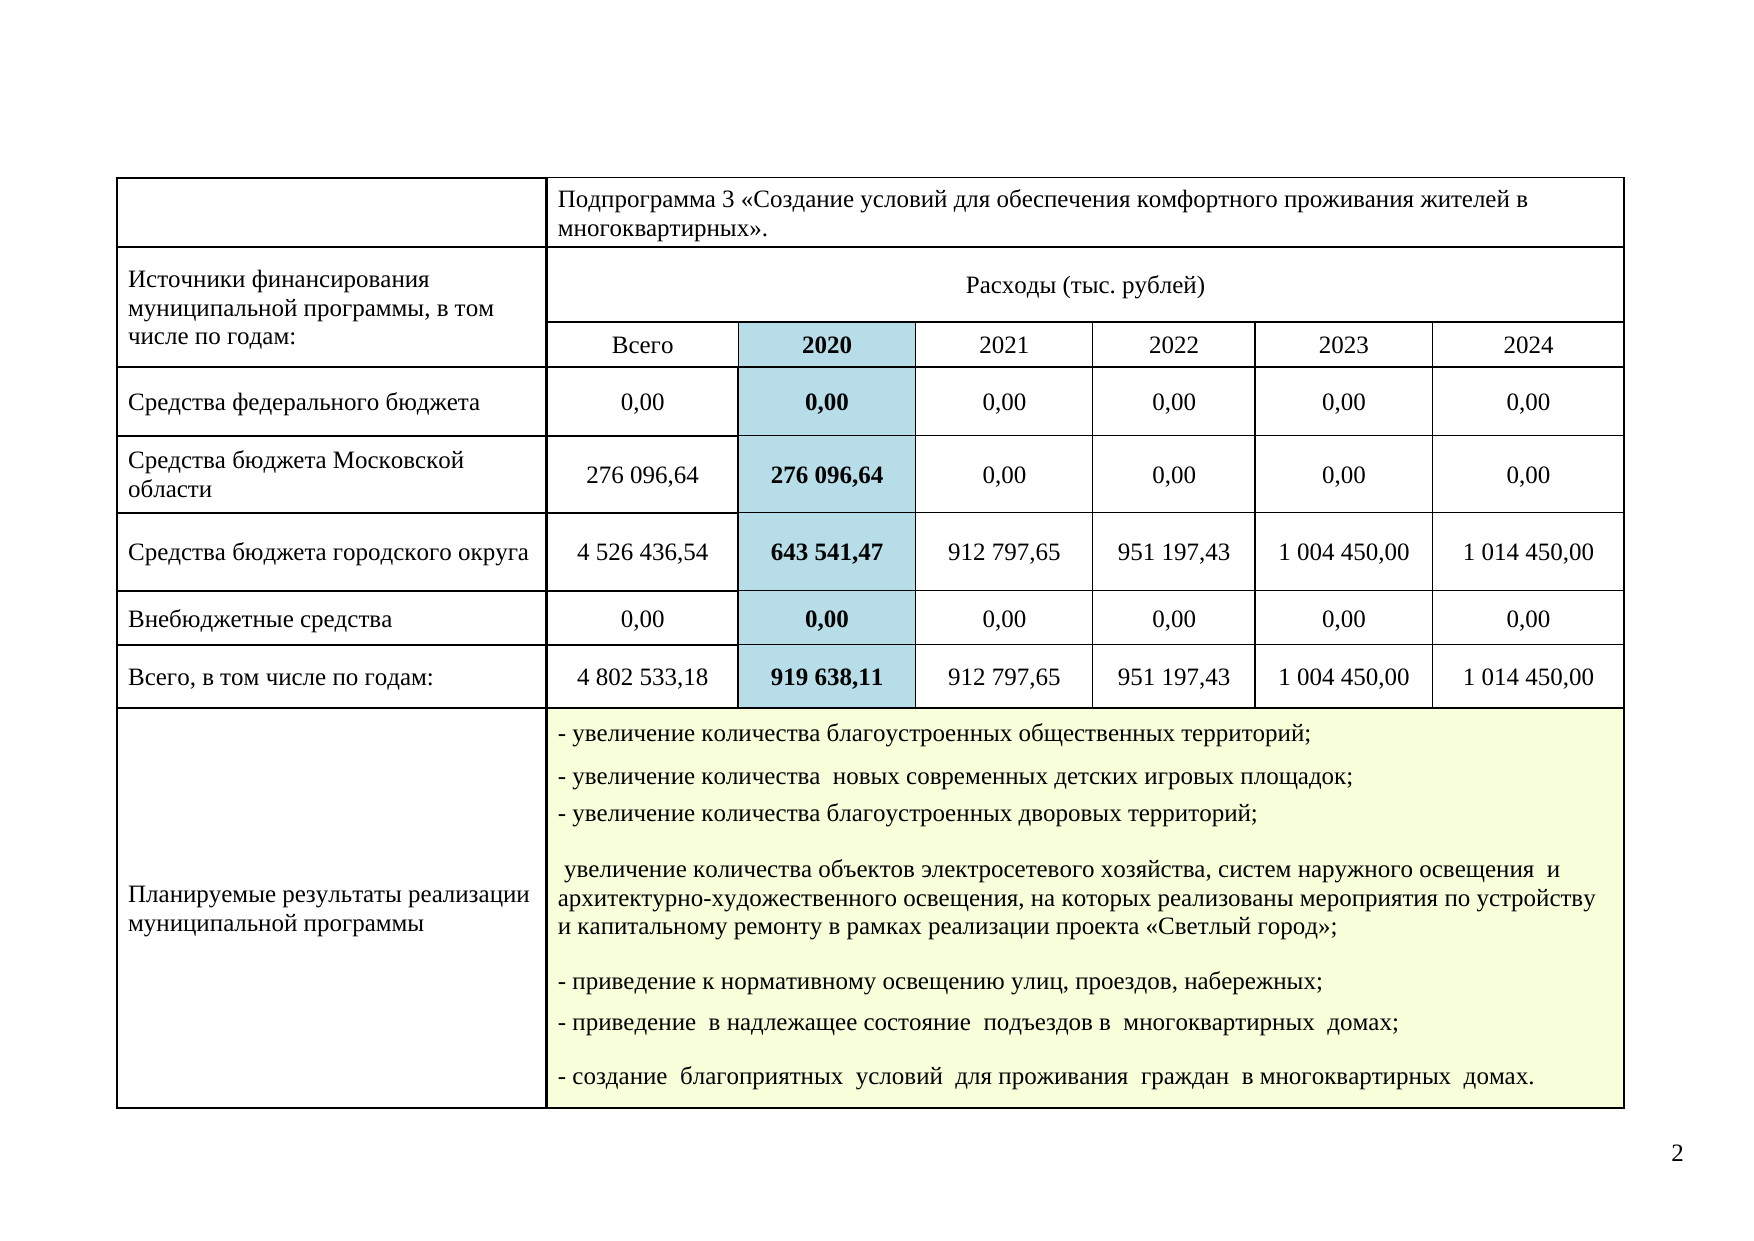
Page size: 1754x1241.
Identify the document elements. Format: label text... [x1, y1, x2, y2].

table_cell 1 004 450,00 [1256, 513, 1432, 590]
table_cell 912 797,65 [916, 513, 1092, 590]
table_cell - создание благоприятных условий для проживания граждан в многоквартирных домах. [548, 1041, 1623, 1107]
table_cell 0,00 [1256, 436, 1432, 512]
table_cell 0,00 [548, 368, 737, 435]
table_cell - увеличение количества новых современных детских игровых площадок; [548, 757, 1623, 791]
table_cell Средства федерального бюджета [118, 368, 545, 435]
table_cell 276 096,64 [548, 437, 737, 512]
table_cell 0,00 [916, 436, 1092, 512]
table_cell 4 802 533,18 [548, 646, 737, 707]
table_cell 0,00 [1433, 591, 1623, 644]
table_cell Расходы (тыс. рублей) [548, 248, 1623, 321]
table_cell 912 797,65 [916, 645, 1092, 707]
table_cell Средства бюджета Московской области [118, 437, 545, 512]
table_cell 0,00 [916, 368, 1092, 435]
table_cell - приведение к нормативному освещению улиц, проездов, набережных; [548, 960, 1623, 999]
table_cell Внебюджетные средства [118, 592, 545, 644]
table_cell 0,00 [1433, 436, 1623, 512]
table_cell Планируемые результаты реализации муниципальной программы [118, 709, 545, 1107]
table_cell 0,00 [548, 592, 737, 644]
table_cell 4 526 436,54 [548, 514, 737, 590]
table_cell 0,00 [1093, 368, 1254, 435]
table_cell 2020 [739, 323, 915, 366]
table_cell Всего [548, 323, 738, 366]
table_cell Подпрограмма 3 «Создание условий для обеспечения комфортного проживания жителей в многоквартирных». [548, 178, 1623, 246]
table_cell - увеличение количества благоустроенных общественных территорий; [548, 709, 1623, 757]
table_cell 2023 [1256, 323, 1432, 366]
table_cell 0,00 [1093, 591, 1254, 644]
table_cell - приведение в надлежащее состояние подъездов в многоквартирных домах; [548, 999, 1623, 1041]
table_cell Источники финансирования муниципальной программы, в том числе по годам: [118, 248, 545, 366]
table_cell 0,00 [739, 368, 915, 435]
table_cell 2021 [916, 323, 1092, 366]
table_cell 951 197,43 [1093, 645, 1254, 707]
table_cell 1 014 450,00 [1433, 645, 1623, 707]
table_cell 951 197,43 [1093, 513, 1254, 590]
table_cell 1 004 450,00 [1256, 645, 1432, 707]
table_cell 2022 [1093, 323, 1254, 366]
table_cell 0,00 [1256, 368, 1432, 435]
table_cell 919 638,11 [739, 645, 915, 707]
table_cell увеличение количества объектов электросетевого хозяйства, систем наружного освещения и архитектурно-художественного освещения, на которых реализованы мероприятия по устройству и капитальному ремонту в рамках реализации проекта «Светлый город»; [548, 832, 1623, 960]
table_cell 0,00 [916, 591, 1092, 644]
table_cell 643 541,47 [739, 513, 915, 590]
table_cell 0,00 [1093, 436, 1254, 512]
table_cell 2024 [1433, 323, 1623, 366]
table_cell 0,00 [1256, 591, 1432, 644]
table_cell 1 014 450,00 [1433, 513, 1623, 590]
table_cell Средства бюджета городского округа [118, 514, 545, 590]
table_cell 0,00 [1433, 368, 1623, 435]
table_cell 276 096,64 [739, 436, 915, 512]
table_cell 0,00 [739, 591, 915, 644]
table_cell - увеличение количества благоустроенных дворовых территорий; [548, 791, 1623, 832]
table_cell Всего, в том числе по годам: [118, 646, 545, 707]
